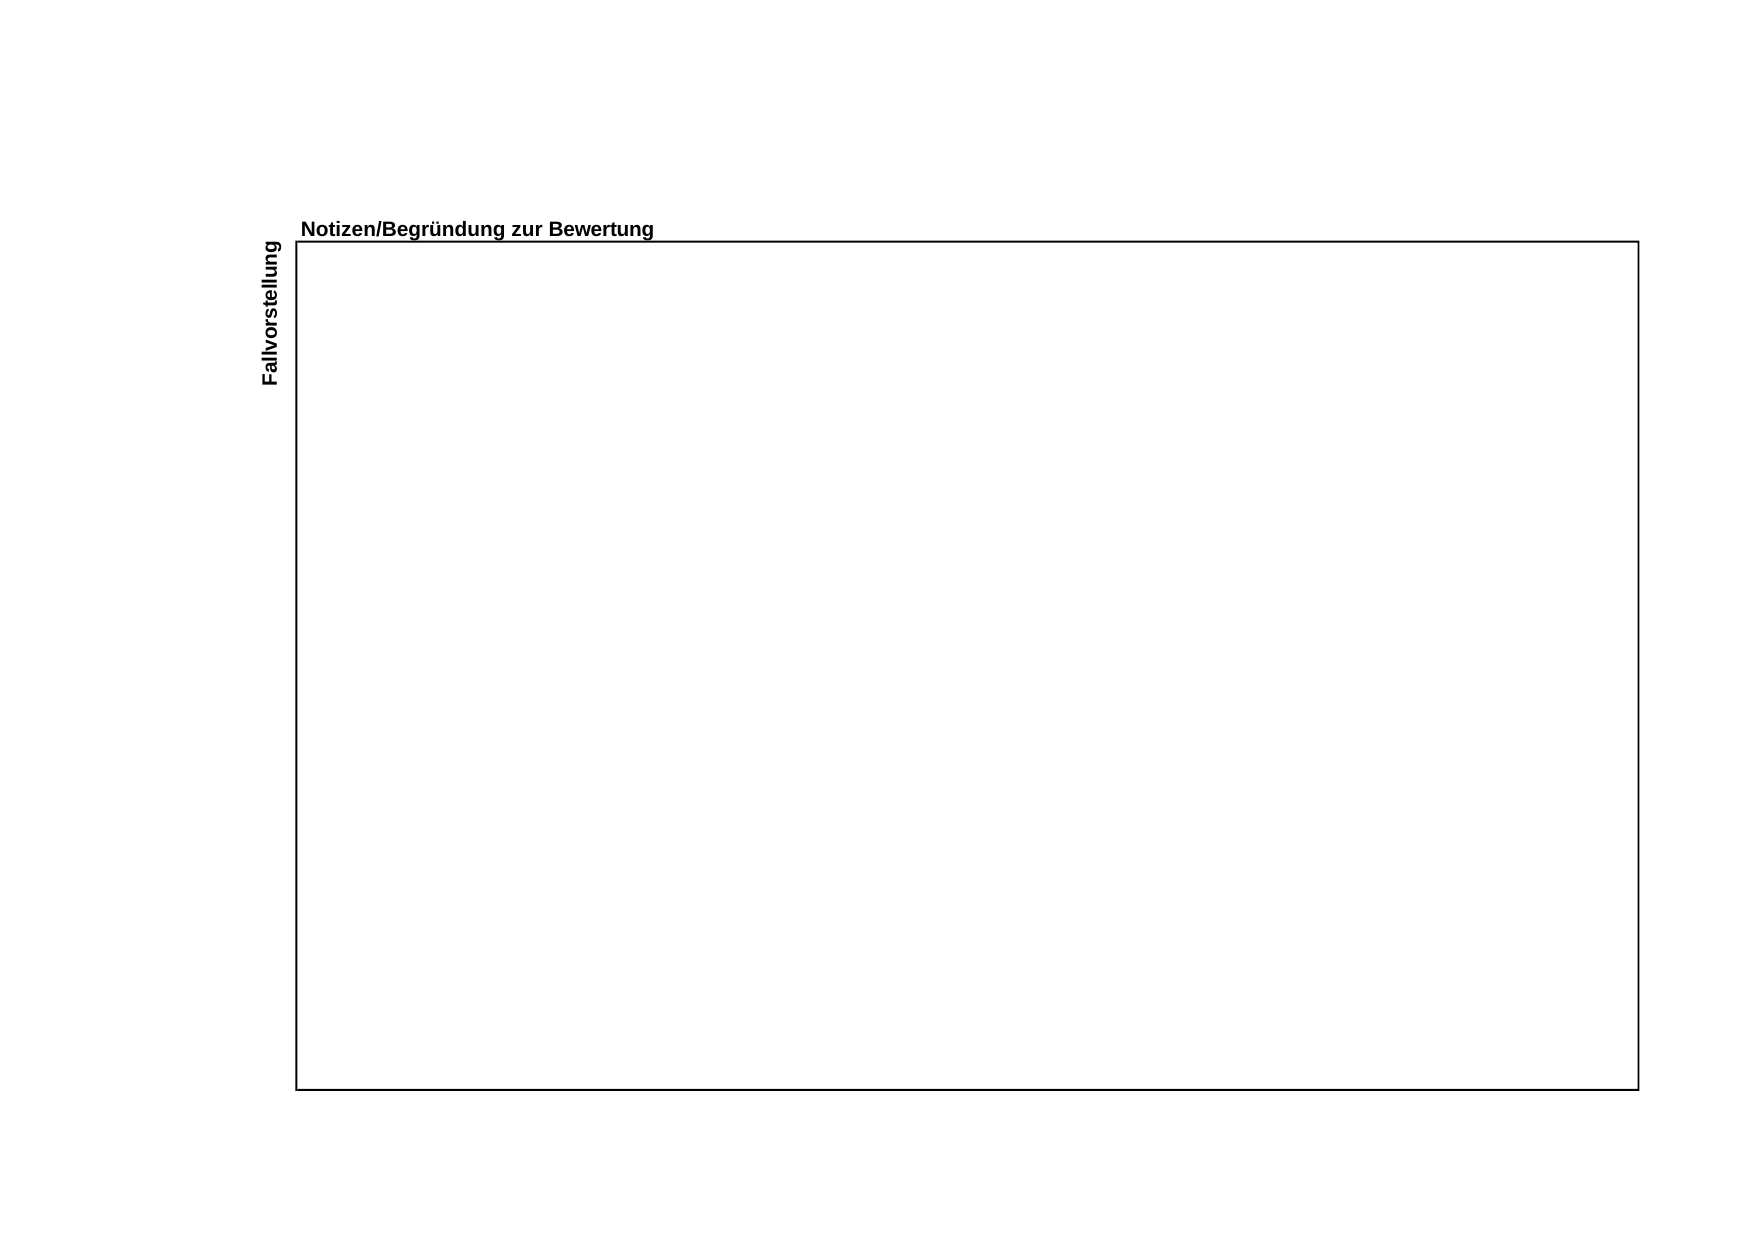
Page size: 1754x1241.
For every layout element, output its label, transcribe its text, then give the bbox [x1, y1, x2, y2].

subtitle Notizen/Begründung zur Bewertung [301, 217, 1656, 241]
